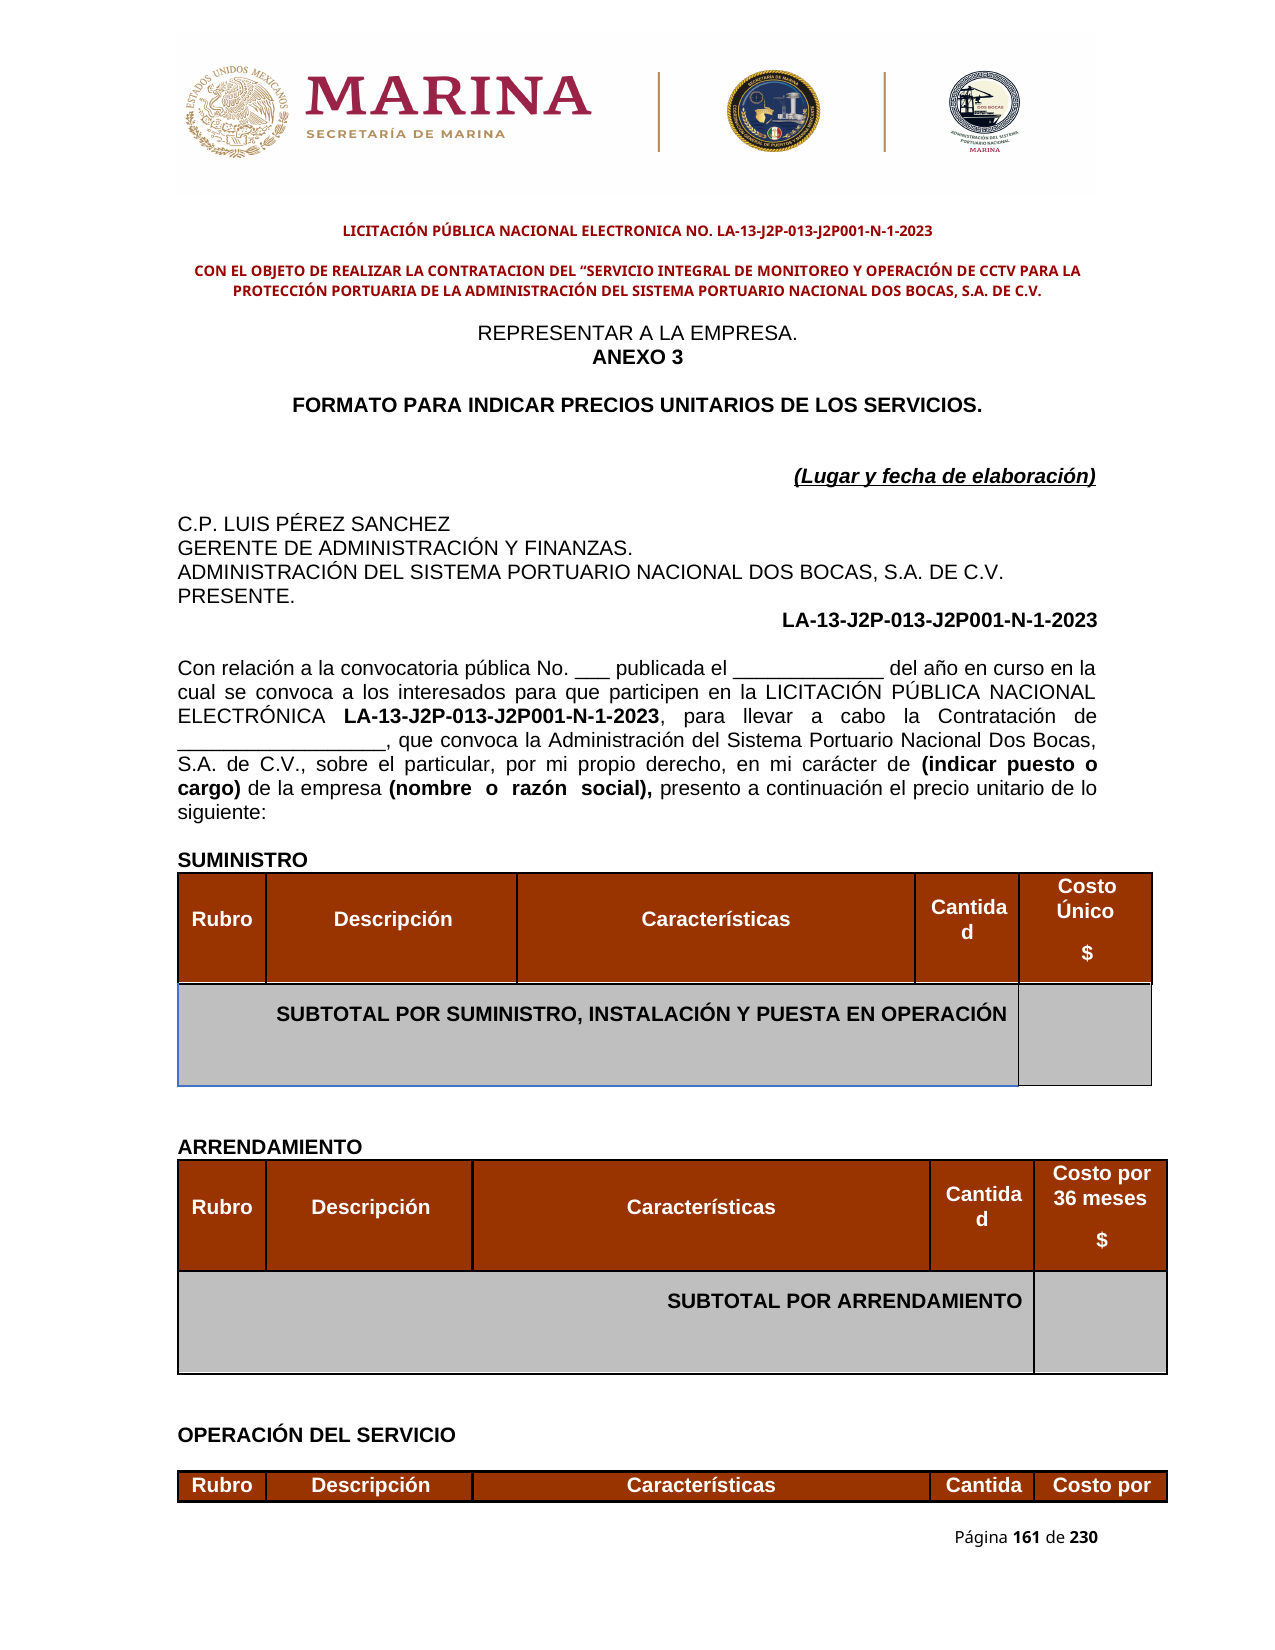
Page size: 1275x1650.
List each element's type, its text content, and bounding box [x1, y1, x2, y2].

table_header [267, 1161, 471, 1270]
text REPRESENTAR A LA EMPRESA. [177, 321, 1098, 344]
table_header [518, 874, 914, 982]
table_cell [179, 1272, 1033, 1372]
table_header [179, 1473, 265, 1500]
text Con relación a la convocatoria pública No. ___ publicada el _____________ del año en curso en la cual se convoca a los interesados para que participen en la LICITACIÓN PÚBLICA NACIONAL ELECTRÓNICA LA-13-J2P-013-J2P001-N-1-2023, para llevar a cabo la Contratación de __________________, que convoca la Administración del Sistema Portuario Nacional Dos Bocas, S.A. de C.V., sobre el particular, por mi propio derecho, en mi carácter de (indicar puesto o cargo) de la empresa (nombre o razón social), presento a continuación el precio unitario de lo siguiente: [177, 656, 1098, 824]
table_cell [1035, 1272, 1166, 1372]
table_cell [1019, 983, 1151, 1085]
text C.P. LUIS PÉREZ SANCHEZ [177, 512, 1098, 536]
picture [175, 31, 1098, 195]
text FORMATO PARA INDICAR PRECIOS UNITARIOS DE LOS SERVICIOS. [177, 392, 1098, 416]
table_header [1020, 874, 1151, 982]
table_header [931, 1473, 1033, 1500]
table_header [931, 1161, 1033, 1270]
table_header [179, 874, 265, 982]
text GERENTE DE ADMINISTRACIÓN Y FINANZAS. [177, 536, 1098, 560]
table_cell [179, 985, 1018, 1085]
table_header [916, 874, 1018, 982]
text SUMINISTRO [177, 848, 1098, 872]
text ANEXO 3 [177, 344, 1098, 368]
text ADMINISTRACIÓN DEL SISTEMA PORTUARIO NACIONAL DOS BOCAS, S.A. DE C.V. [177, 560, 1098, 584]
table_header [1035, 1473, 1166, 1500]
text OPERACIÓN DEL SERVICIO [177, 1422, 1098, 1446]
text PRESENTE. [177, 584, 1098, 608]
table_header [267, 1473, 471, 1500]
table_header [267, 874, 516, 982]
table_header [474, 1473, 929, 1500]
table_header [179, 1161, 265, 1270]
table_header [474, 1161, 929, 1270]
text LA-13-J2P-013-J2P001-N-1-2023 [177, 608, 1098, 632]
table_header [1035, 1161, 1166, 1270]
text ARRENDAMIENTO [177, 1135, 1098, 1159]
text (Lugar y fecha de elaboración) [177, 464, 1098, 488]
